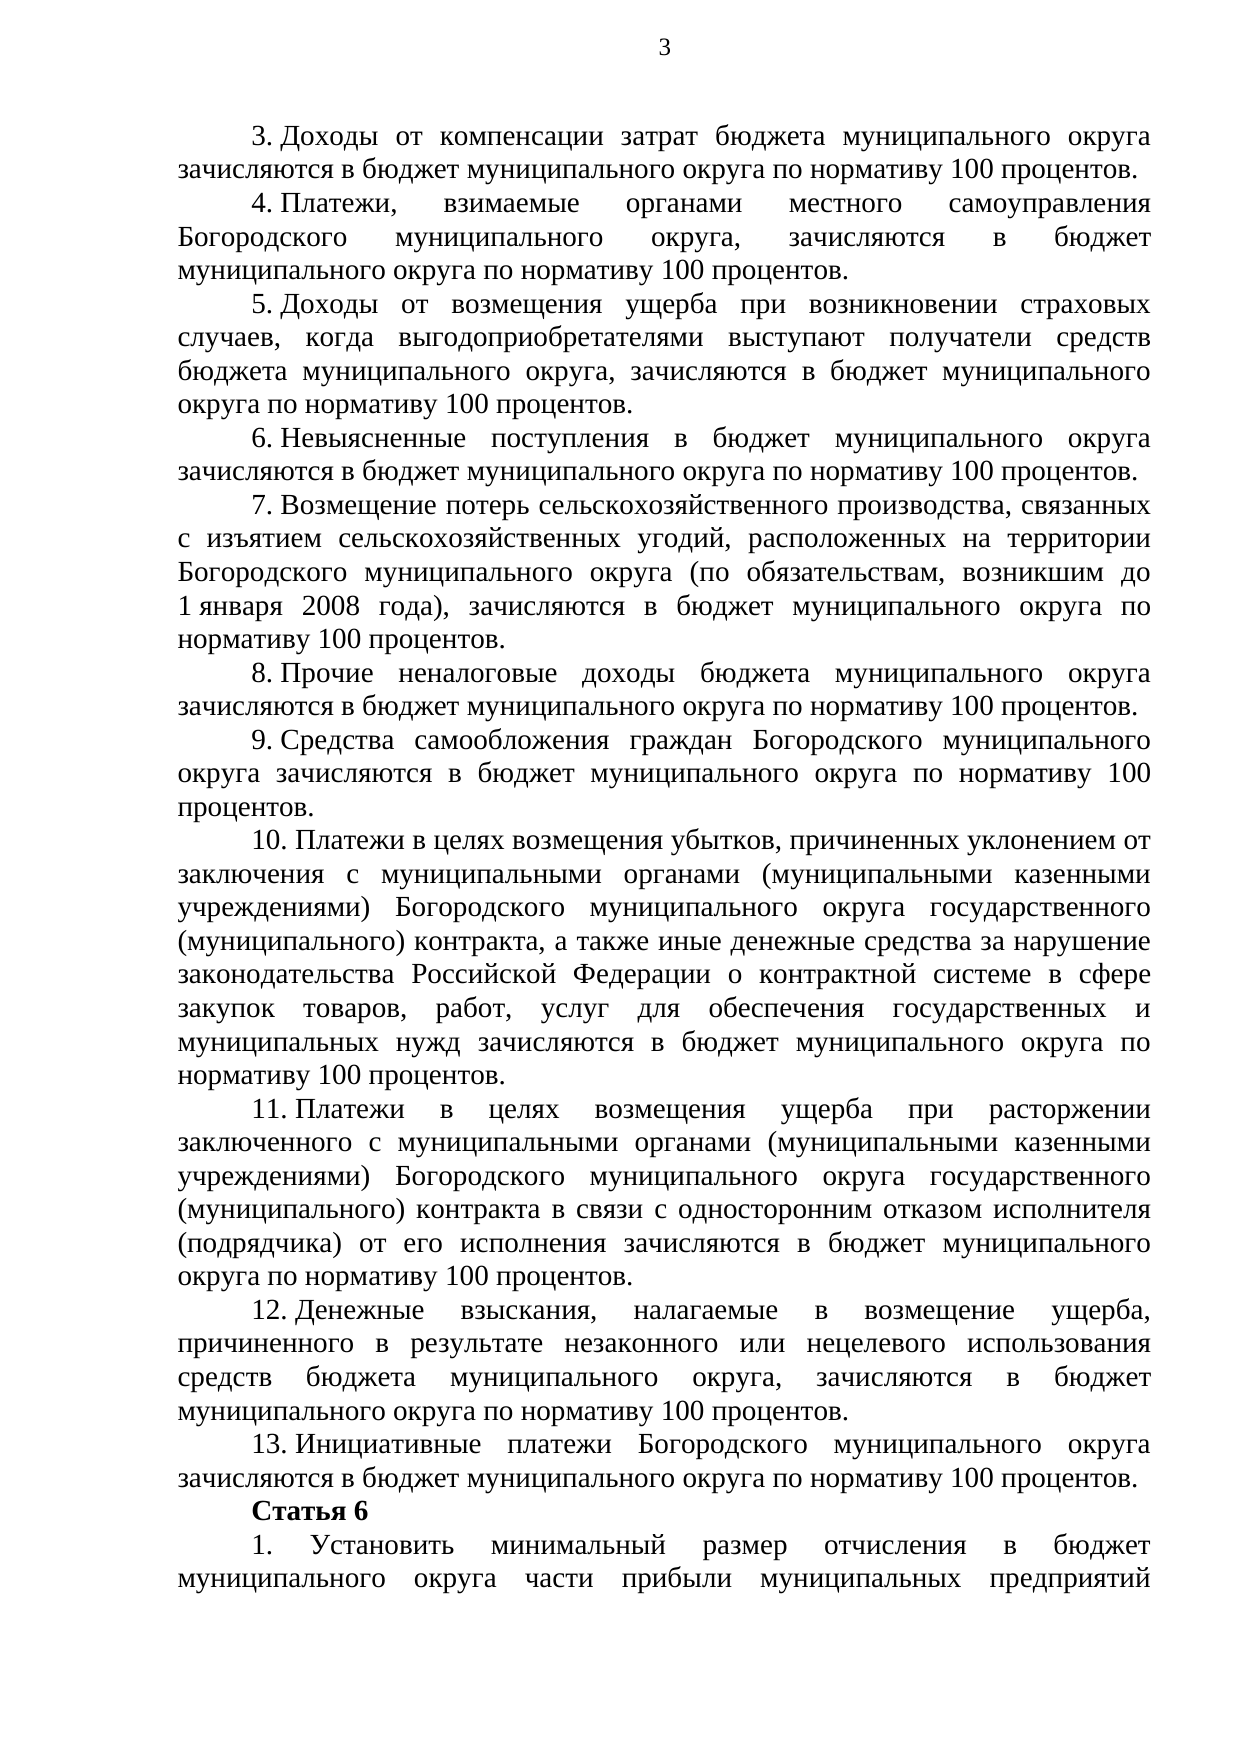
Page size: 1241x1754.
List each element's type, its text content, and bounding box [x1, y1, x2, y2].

text 3. Доходы от компенсации затрат бюджета муниципального округа зачисляются в бюджет муниципального округа по нормативу 100 процентов. [177, 118, 1152, 185]
text 6. Невыясненные поступления в бюджет муниципального округа зачисляются в бюджет муниципального округа по нормативу 100 процентов. [177, 420, 1152, 487]
text 11. Платежи в целях возмещения ущерба при расторжении заключенного с муниципальными органами (муниципальными казенными учреждениями) Богородского муниципального округа государственного (муниципального) контракта в связи с односторонним отказом исполнителя (подрядчика) от его исполнения зачисляются в бюджет муниципального округа по нормативу 100 процентов. [177, 1091, 1152, 1292]
text 7. Возмещение потерь сельскохозяйственного производства, связанных с изъятием сельскохозяйственных угодий, расположенных на территории Богородского муниципального округа (по обязательствам, возникшим до 1 января 2008 года), зачисляются в бюджет муниципального округа по нормативу 100 процентов. [177, 487, 1152, 655]
text 5. Доходы от возмещения ущерба при возникновении страховых случаев, когда выгодоприобретателями выступают получатели средств бюджета муниципального округа, зачисляются в бюджет муниципального округа по нормативу 100 процентов. [177, 286, 1152, 420]
text 4. Платежи, взимаемые органами местного самоуправления Богородского муниципального округа, зачисляются в бюджет муниципального округа по нормативу 100 процентов. [177, 185, 1152, 286]
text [177, 1527, 1152, 1594]
text 13. Инициативные платежи Богородского муниципального округа зачисляются в бюджет муниципального округа по нормативу 100 процентов. [177, 1426, 1152, 1493]
text 12. Денежные взыскания, налагаемые в возмещение ущерба, причиненного в результате незаконного или нецелевого использования средств бюджета муниципального округа, зачисляются в бюджет муниципального округа по нормативу 100 процентов. [177, 1292, 1152, 1426]
text Статья 6 [177, 1493, 1152, 1527]
text 9. Средства самообложения граждан Богородского муниципального округа зачисляются в бюджет муниципального округа по нормативу 100 процентов. [177, 722, 1152, 822]
text 8. Прочие неналоговые доходы бюджета муниципального округа зачисляются в бюджет муниципального округа по нормативу 100 процентов. [177, 655, 1152, 722]
text 10. Платежи в целях возмещения убытков, причиненных уклонением от заключения с муниципальными органами (муниципальными казенными учреждениями) Богородского муниципального округа государственного (муниципального) контракта, а также иные денежные средства за нарушение законодательства Российской Федерации о контрактной системе в сфере закупок товаров, работ, услуг для обеспечения государственных и муниципальных нужд зачисляются в бюджет муниципального округа по нормативу 100 процентов. [177, 822, 1152, 1091]
